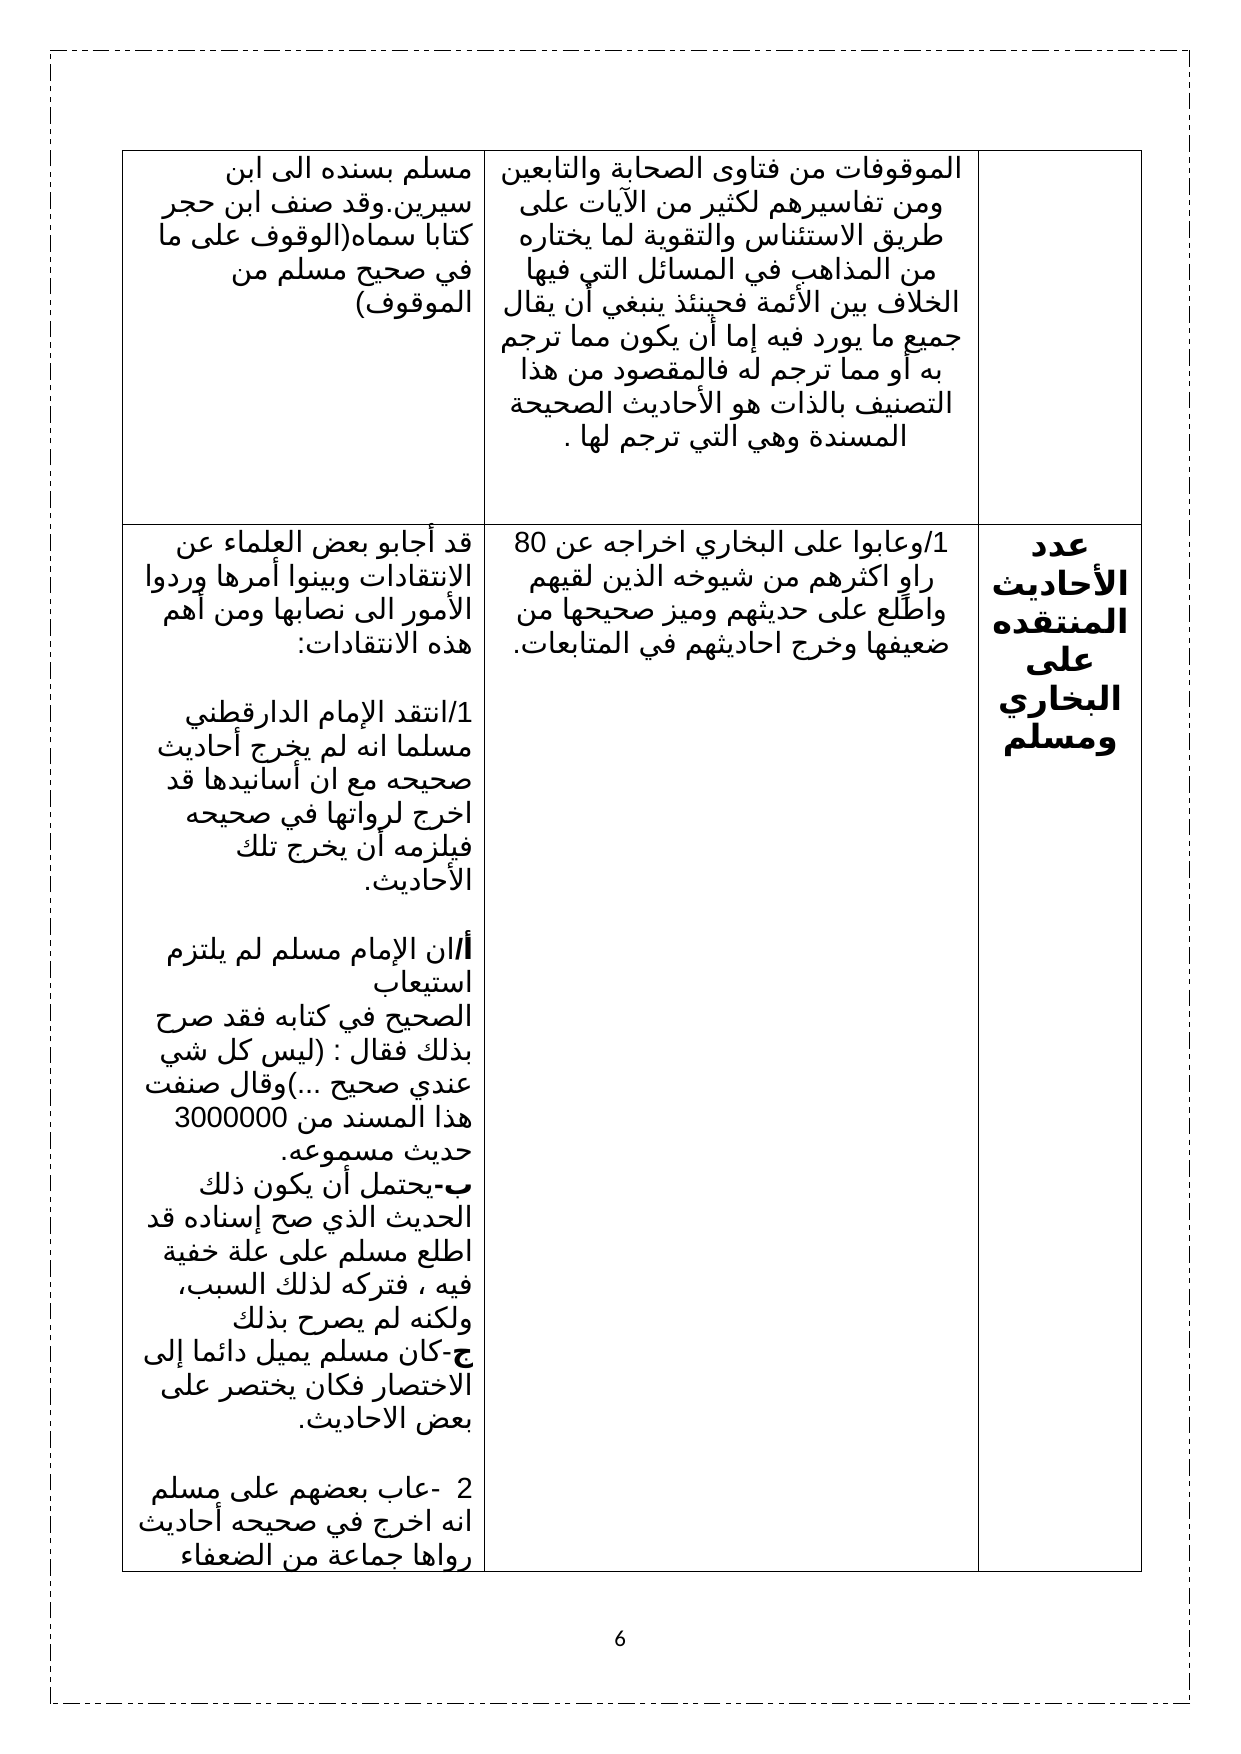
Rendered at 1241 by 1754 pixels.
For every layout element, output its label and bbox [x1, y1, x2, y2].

table_cell [979, 151, 1141, 524]
table_cell [485, 525, 978, 1571]
table_cell [485, 151, 978, 524]
table_cell [123, 525, 484, 1571]
table_cell [979, 525, 1141, 1571]
table_cell [123, 151, 484, 524]
